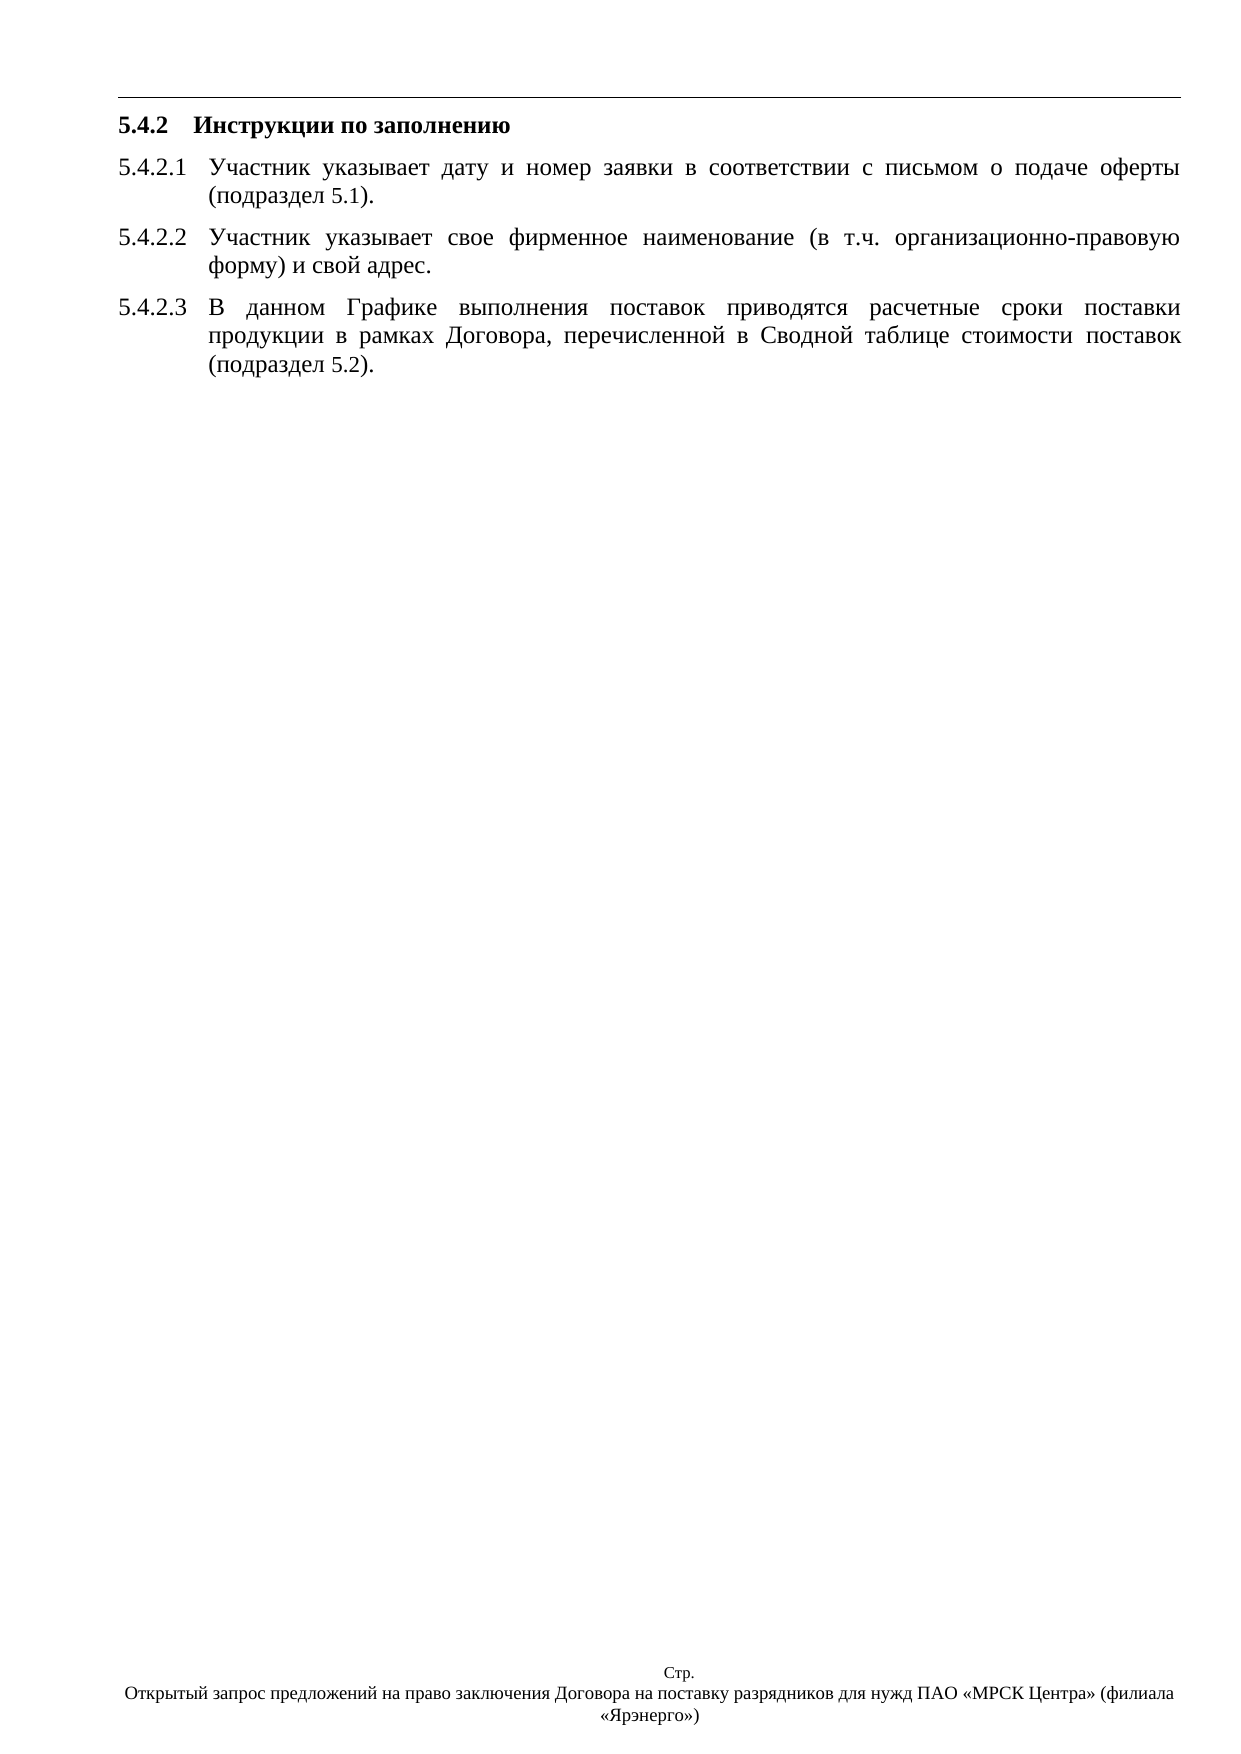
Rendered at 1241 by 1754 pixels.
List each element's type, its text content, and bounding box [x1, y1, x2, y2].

subtitle Инструкции по заполнению [118, 111, 1181, 139]
list В данном Графике выполнения поставок приводятся расчетные сроки поставки продукции в рамках Договора, перечисленной в Сводной таблице стоимости поставок (подраздел 5.2). [118, 292, 1181, 378]
list Участник указывает свое фирменное наименование (в т.ч. организационно-правовую форму) и свой адрес. [118, 222, 1181, 279]
list Участник указывает дату и номер заявки в соответствии с письмом о подаче оферты (подраздел 5.1). [118, 152, 1181, 209]
